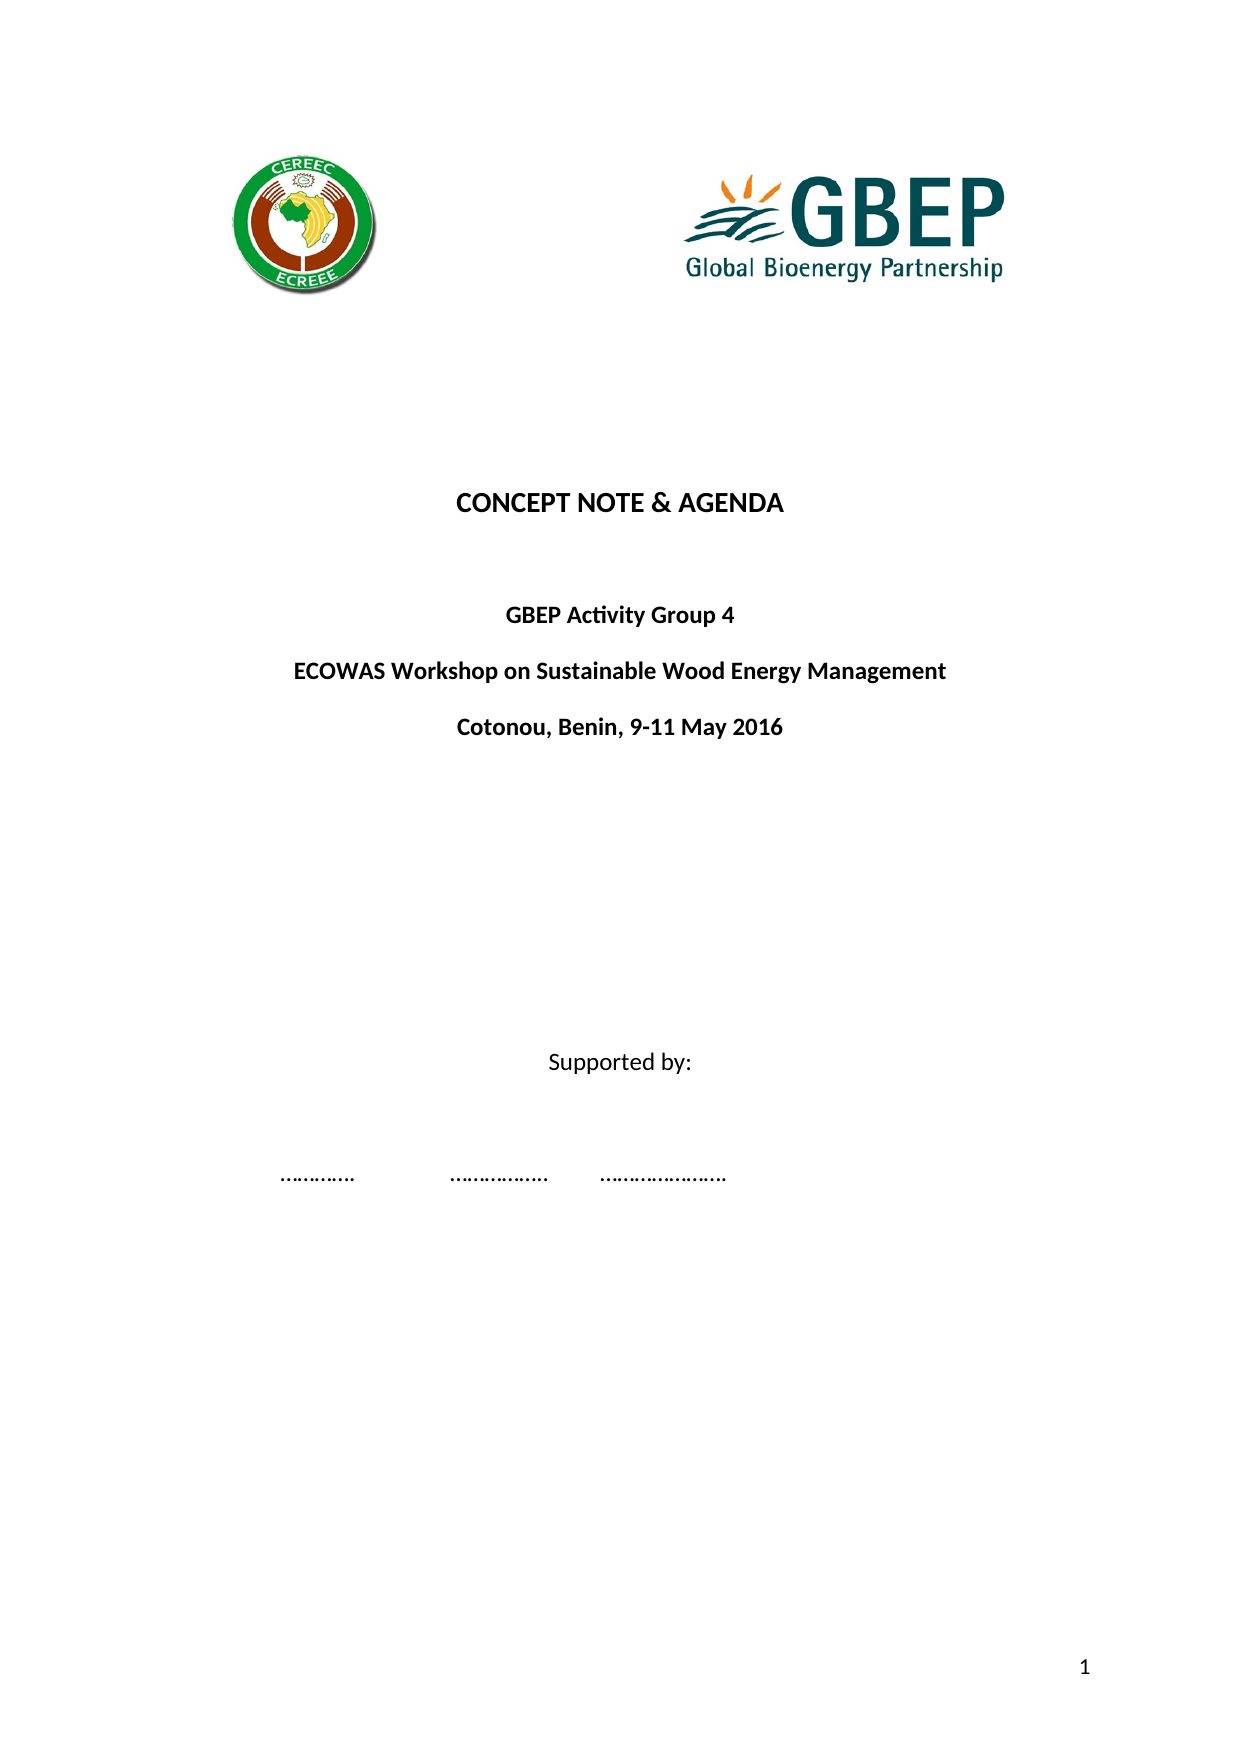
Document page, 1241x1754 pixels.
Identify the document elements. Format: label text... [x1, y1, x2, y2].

text ECOWAS Workshop on Sustainable Wood Energy Management [150, 655, 1090, 685]
picture [227, 150, 384, 301]
text CONCEPT NOTE & AGENDA [150, 484, 1090, 520]
text GBEP Activity Group 4 [150, 599, 1090, 629]
text …………. …………….. …………………. [150, 1157, 1090, 1188]
picture [678, 163, 1013, 301]
text Supported by: [150, 1046, 1090, 1076]
text Cotonou, Benin, 9-11 May 2016 [150, 711, 1090, 741]
